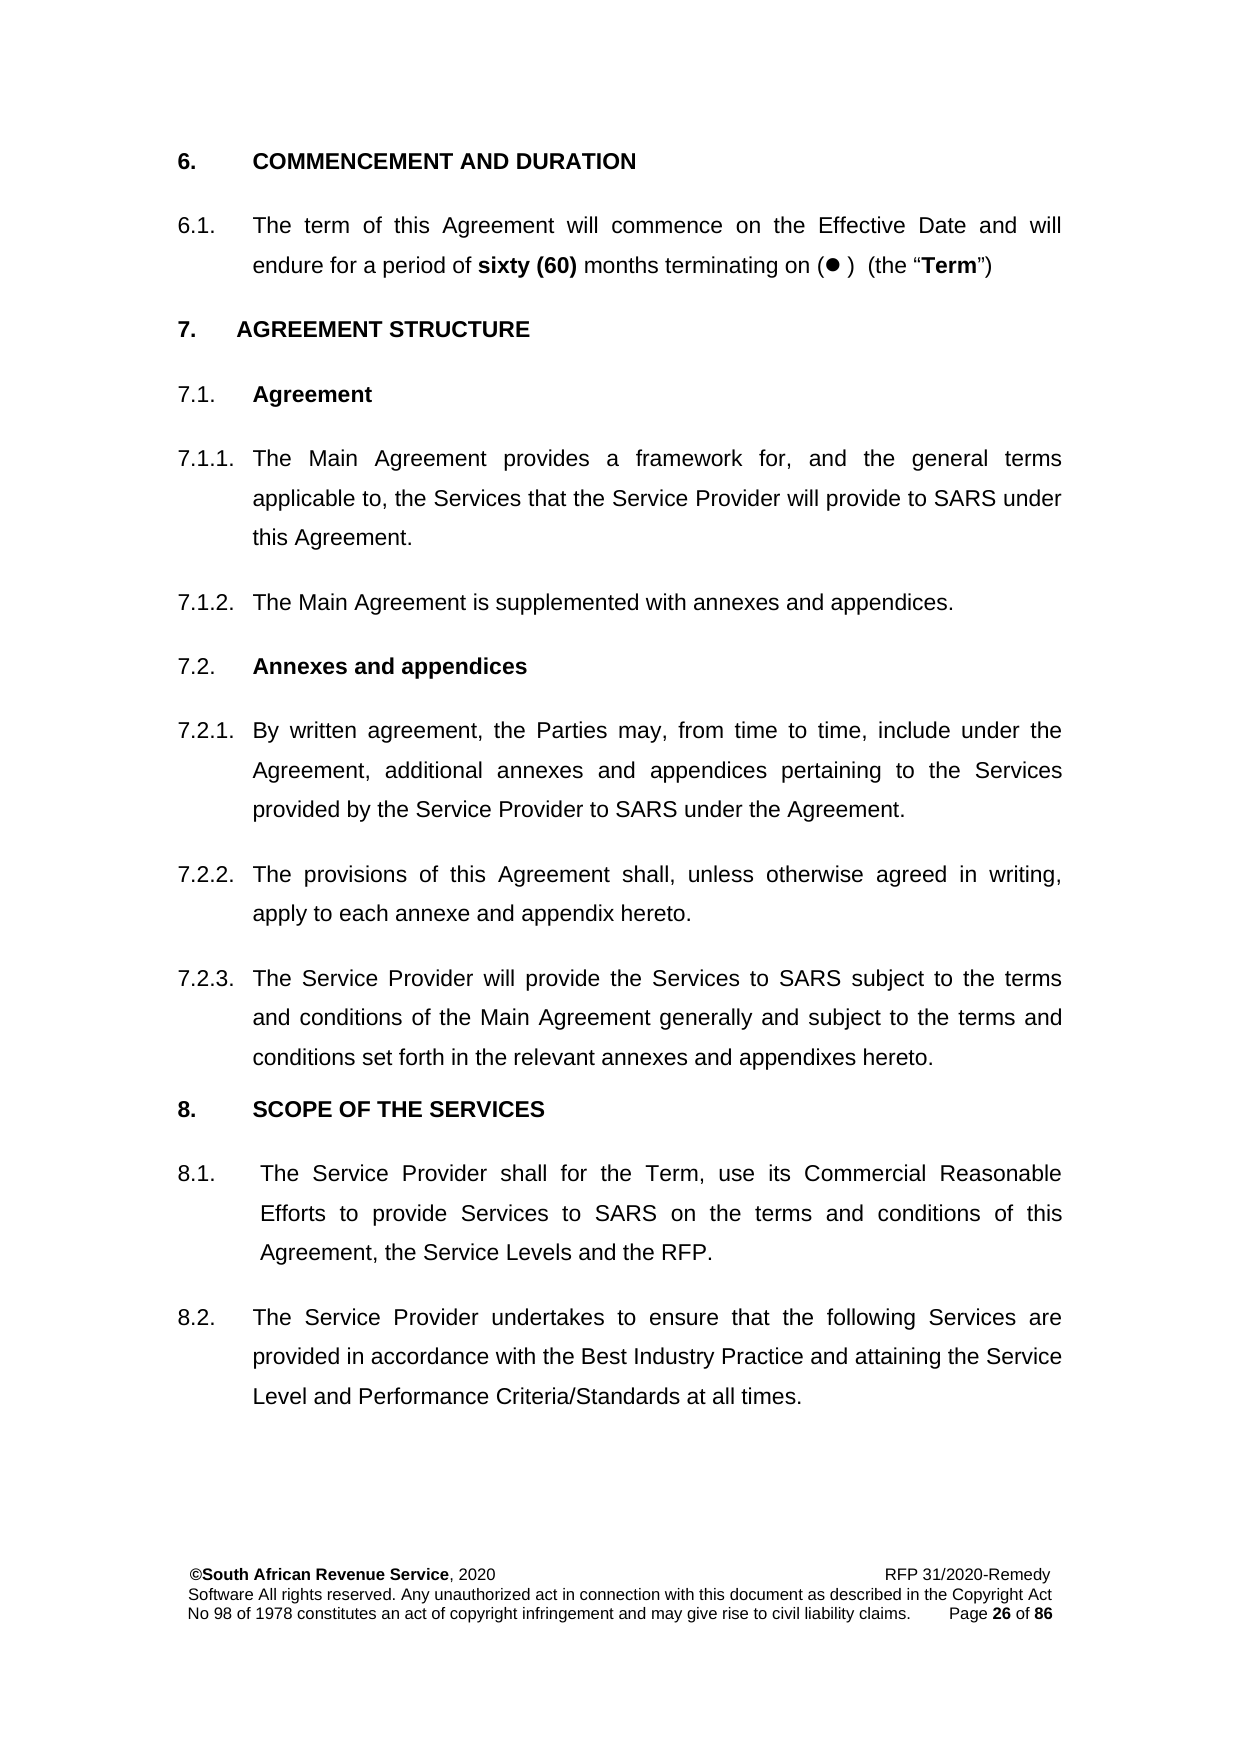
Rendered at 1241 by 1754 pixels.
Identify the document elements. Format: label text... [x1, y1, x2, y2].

list By written agreement, the Parties may, from time to time, include under the Agreement, additional annexes and appendices pertaining to the Services provided by the Service Provider to SARS under the Agreement. [177, 717, 1063, 823]
list Agreement Structure [177, 316, 1063, 342]
list The Main Agreement is supplemented with annexes and appendices. [177, 588, 1063, 615]
list SCOPE OF THE Services [177, 1096, 1063, 1122]
list The Main Agreement provides a framework for, and the general terms applicable to, the Services that the Service Provider will provide to SARS under this Agreement. [177, 445, 1063, 550]
list Annexes and appendices [177, 653, 1063, 679]
list The Service Provider shall for the Term, use its Commercial Reasonable Efforts to provide Services to SARS on the terms and conditions of this Agreement, the Service Levels and the RFP. [177, 1160, 1063, 1266]
list The Service Provider will provide the Services to SARS subject to the terms and conditions of the Main Agreement generally and subject to the terms and conditions set forth in the relevant annexes and appendixes hereto. [177, 965, 1063, 1070]
list The term of this Agreement will commence on the Effective Date and will endure for a period of sixty (60) months terminating on () (the “Term”) [177, 212, 1063, 278]
list The Service Provider undertakes to ensure that the following Services are provided in accordance with the Best Industry Practice and attaining the Service Level and Performance Criteria/Standards at all times. [177, 1304, 1063, 1409]
list Agreement [177, 381, 1063, 407]
list The provisions of this Agreement shall, unless otherwise agreed in writing, apply to each annexe and appendix hereto. [177, 861, 1063, 927]
list COMMENCEMENT AND DURATION [177, 148, 1063, 174]
